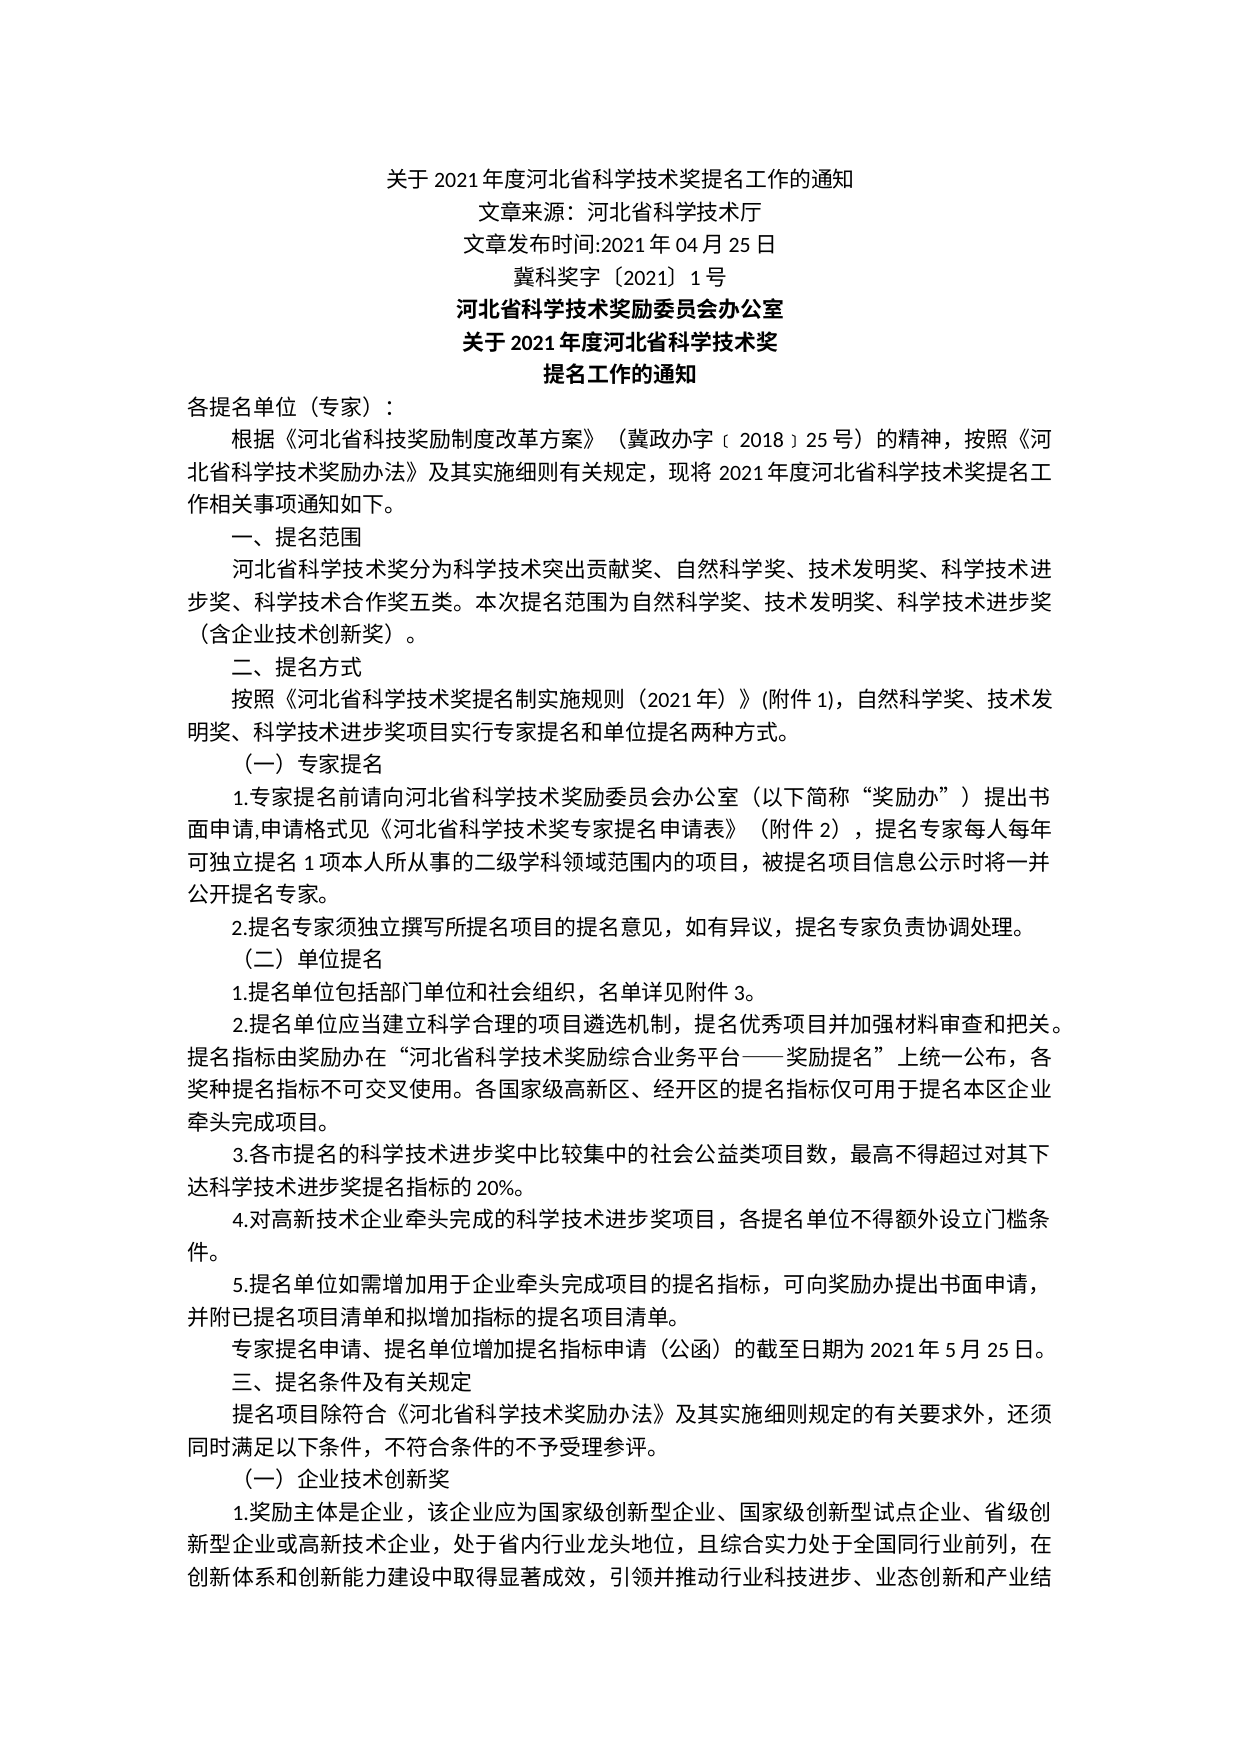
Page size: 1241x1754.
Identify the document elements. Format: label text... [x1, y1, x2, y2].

text （二）单位提名 [187, 942, 1053, 974]
text 各提名单位（专家）： [187, 389, 1053, 422]
text （一）企业技术创新奖 [187, 1462, 1053, 1494]
text 2.提名专家须独立撰写所提名项目的提名意见，如有异议，提名专家负责协调处理。 [187, 909, 1053, 942]
text 关于2021年度河北省科学技术奖 [187, 324, 1053, 357]
text 文章来源：河北省科学技术厅 [187, 194, 1053, 227]
text 2.提名单位应当建立科学合理的项目遴选机制，提名优秀项目并加强材料审查和把关。提名指标由奖励办在“河北省科学技术奖励综合业务平台——奖励提名”上统一公布，各奖种提名指标不可交叉使用。各国家级高新区、经开区的提名指标仅可用于提名本区企业牵头完成项目。 [187, 1007, 1053, 1137]
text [187, 1494, 1053, 1592]
text 5.提名单位如需增加用于企业牵头完成项目的提名指标，可向奖励办提出书面申请，并附已提名项目清单和拟增加指标的提名项目清单。 [187, 1267, 1053, 1332]
text 关于2021年度河北省科学技术奖提名工作的通知 [187, 162, 1053, 194]
text 冀科奖字〔2021〕1号 [187, 259, 1053, 292]
text 三、提名条件及有关规定 [187, 1364, 1053, 1397]
text 提名项目除符合《河北省科学技术奖励办法》及其实施细则规定的有关要求外，还须同时满足以下条件，不符合条件的不予受理参评。 [187, 1397, 1053, 1462]
text 根据《河北省科技奖励制度改革方案》（冀政办字﹝2018﹞25号）的精神，按照《河北省科学技术奖励办法》及其实施细则有关规定，现将2021年度河北省科学技术奖提名工作相关事项通知如下。 [187, 422, 1053, 519]
text 河北省科学技术奖励委员会办公室 [187, 292, 1053, 324]
text 提名工作的通知 [187, 357, 1053, 389]
text 专家提名申请、提名单位增加提名指标申请（公函）的截至日期为2021年5月25日。 [187, 1332, 1053, 1364]
text 河北省科学技术奖分为科学技术突出贡献奖、自然科学奖、技术发明奖、科学技术进步奖、科学技术合作奖五类。本次提名范围为自然科学奖、技术发明奖、科学技术进步奖（含企业技术创新奖）。 [187, 552, 1053, 649]
text （一）专家提名 [187, 747, 1053, 779]
text 按照《河北省科学技术奖提名制实施规则（2021年）》(附件1)，自然科学奖、技术发明奖、科学技术进步奖项目实行专家提名和单位提名两种方式。 [187, 682, 1053, 747]
text 3.各市提名的科学技术进步奖中比较集中的社会公益类项目数，最高不得超过对其下达科学技术进步奖提名指标的20%。 [187, 1137, 1053, 1202]
text 一、提名范围 [187, 519, 1053, 552]
text 1.提名单位包括部门单位和社会组织，名单详见附件3。 [187, 974, 1053, 1007]
text 二、提名方式 [187, 649, 1053, 682]
text 4.对高新技术企业牵头完成的科学技术进步奖项目，各提名单位不得额外设立门槛条件。 [187, 1202, 1053, 1267]
text 1.专家提名前请向河北省科学技术奖励委员会办公室（以下简称“奖励办”）提出书面申请,申请格式见《河北省科学技术奖专家提名申请表》（附件2），提名专家每人每年可独立提名1项本人所从事的二级学科领域范围内的项目，被提名项目信息公示时将一并公开提名专家。 [187, 779, 1053, 909]
text 文章发布时间:2021年04月25日 [187, 227, 1053, 259]
